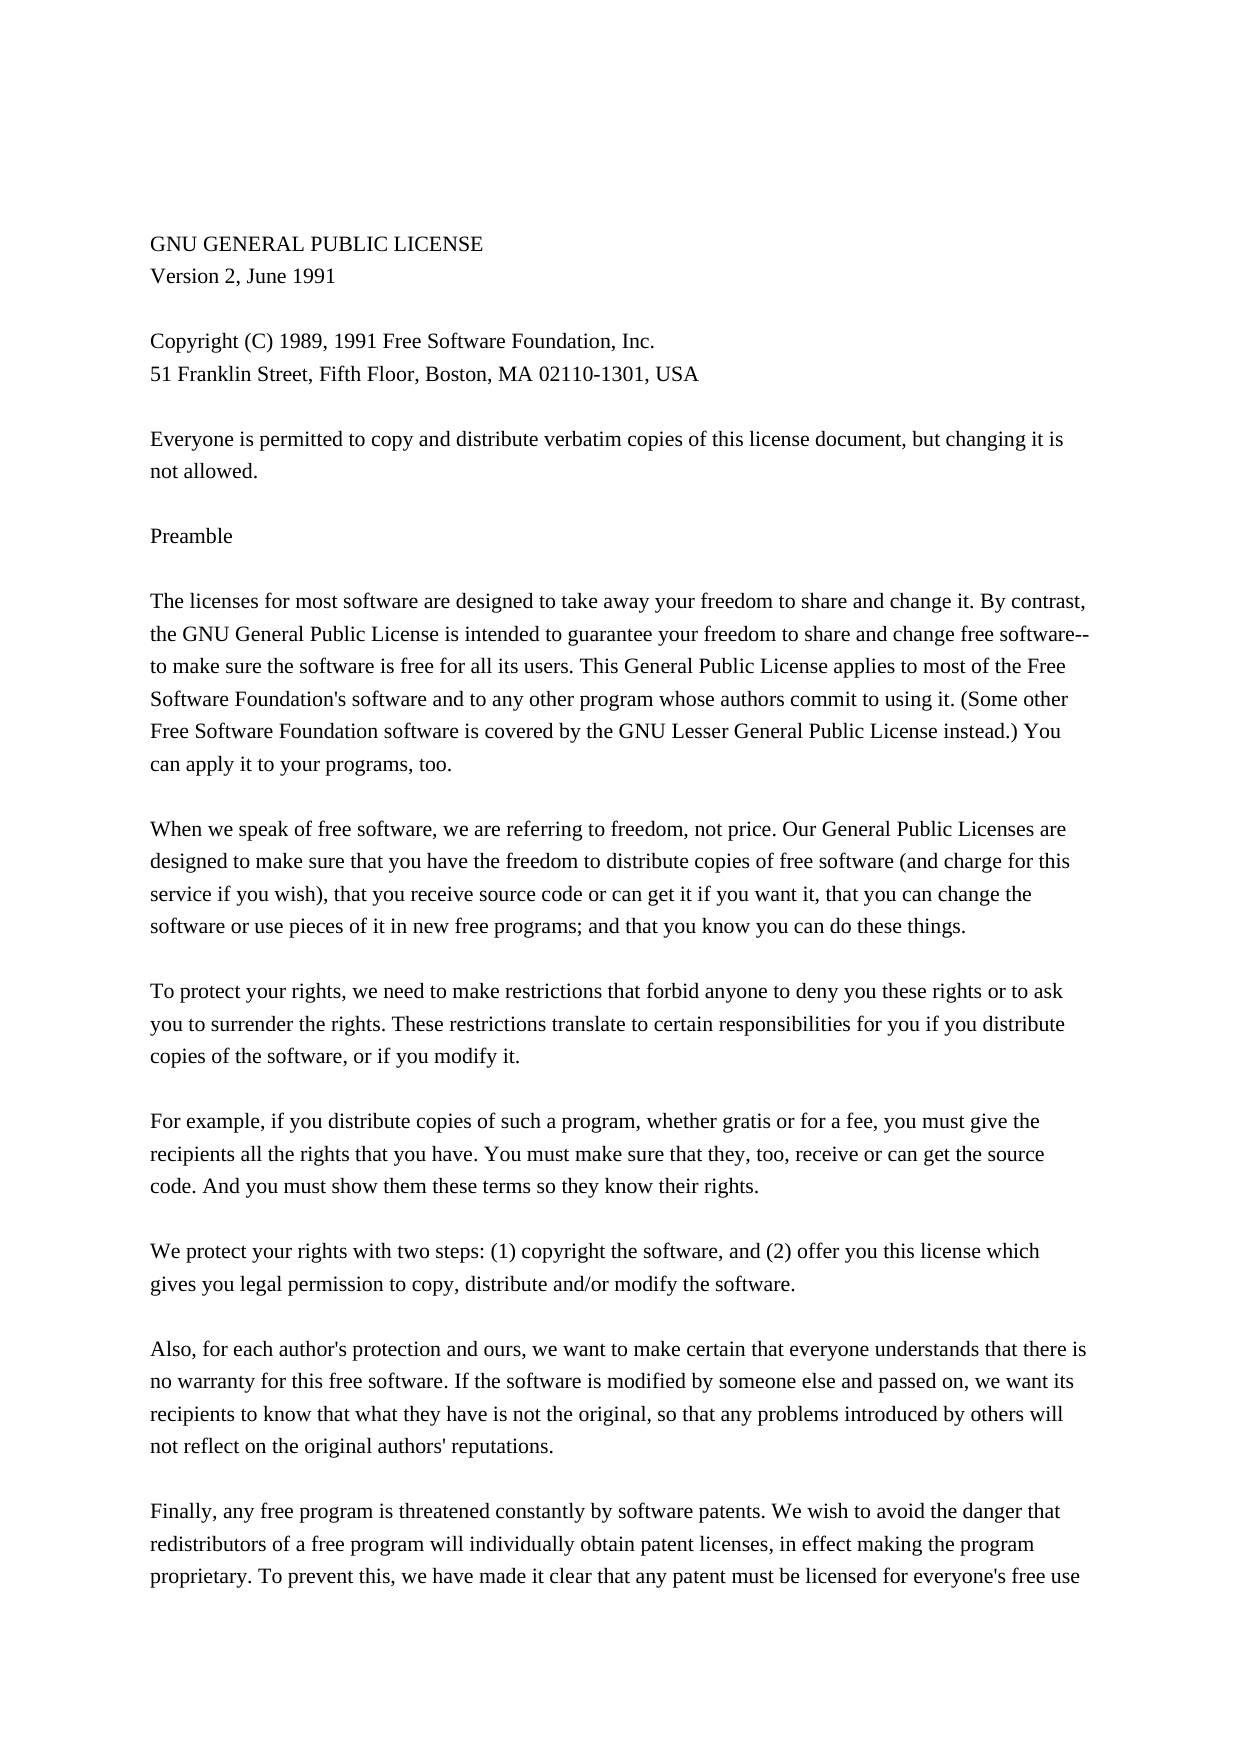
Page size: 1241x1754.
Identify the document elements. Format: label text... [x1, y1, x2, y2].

text To protect your rights, we need to make restrictions that forbid anyone to deny you these rights or to ask you to surrender the rights. These restrictions translate to certain responsibilities for you if you distribute copies of the software, or if you modify it. [150, 974, 1090, 1072]
text 51 Franklin Street, Fifth Floor, Boston, MA 02110-1301, USA [150, 357, 1090, 389]
text GNU GENERAL PUBLIC LICENSE [150, 194, 1090, 259]
text When we speak of free software, we are referring to freedom, not price. Our General Public Licenses are designed to make sure that you have the freedom to distribute copies of free software (and charge for this service if you wish), that you receive source code or can get it if you want it, that you can change the software or use pieces of it in new free programs; and that you know you can do these things. [150, 812, 1090, 942]
text We protect your rights with two steps: (1) copyright the software, and (2) offer you this license which gives you legal permission to copy, distribute and/or modify the software. [150, 1234, 1090, 1299]
text Version 2, June 1991 [150, 259, 1090, 292]
text Copyright (C) 1989, 1991 Free Software Foundation, Inc. [150, 324, 1090, 357]
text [150, 1494, 1090, 1592]
text Preamble [150, 519, 1090, 552]
text Everyone is permitted to copy and distribute verbatim copies of this license document, but changing it is not allowed. [150, 422, 1090, 487]
text The licenses for most software are designed to take away your freedom to share and change it. By contrast, the GNU General Public License is intended to guarantee your freedom to share and change free software--to make sure the software is free for all its users. This General Public License applies to most of the Free Software Foundation's software and to any other program whose authors commit to using it. (Some other Free Software Foundation software is covered by the GNU Lesser General Public License instead.) You can apply it to your programs, too. [150, 584, 1090, 779]
text For example, if you distribute copies of such a program, whether gratis or for a fee, you must give the recipients all the rights that you have. You must make sure that they, too, receive or can get the source code. And you must show them these terms so they know their rights. [150, 1104, 1090, 1202]
text Also, for each author's protection and ours, we want to make certain that everyone understands that there is no warranty for this free software. If the software is modified by someone else and passed on, we want its recipients to know that what they have is not the original, so that any problems introduced by others will not reflect on the original authors' reputations. [150, 1332, 1090, 1462]
